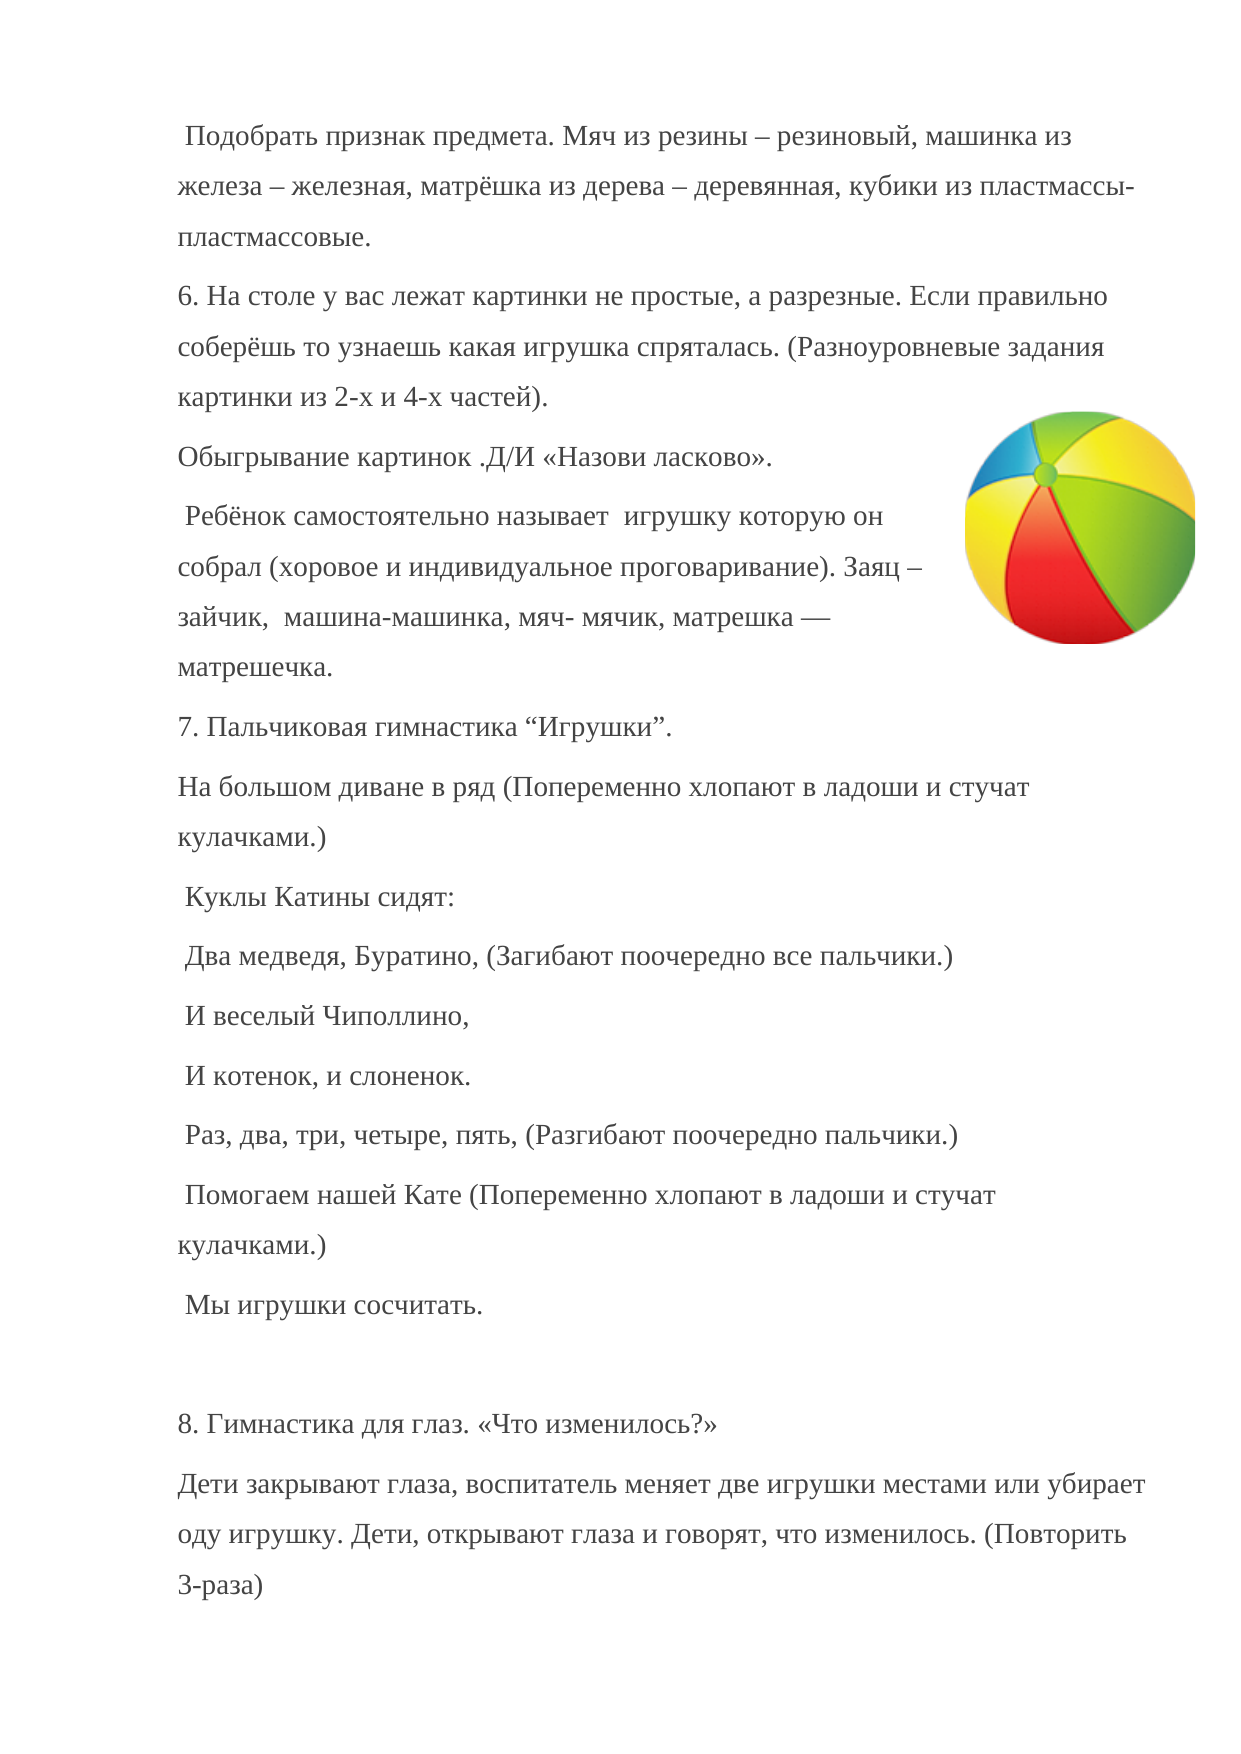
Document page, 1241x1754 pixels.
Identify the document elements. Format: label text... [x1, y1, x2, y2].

picture [964, 411, 1196, 643]
text Дети закрывают глаза, воспитатель меняет две игрушки местами или убирает оду игрушку. Дети, открывают глаза и говорят, что изменилось. (Повторить 3-раза) [177, 1466, 1152, 1600]
text И котенок, и слоненок. [177, 1058, 1152, 1091]
text Помогаем нашей Кате (Попеременно хлопают в ладоши и стучат кулачками.) [177, 1177, 1152, 1261]
text На большом диване в ряд (Попеременно хлопают в ладоши и стучат кулачками.) [177, 769, 1152, 853]
text Обыгрывание картинок .Д/И «Назови ласково». [177, 439, 994, 472]
text Подобрать признак предмета. Мяч из резины – резиновый, машинка из железа – железная, матрёшка из дерева – деревянная, кубики из пластмассы- пластмассовые. [177, 118, 1152, 252]
text Мы игрушки сосчитать. [177, 1287, 1152, 1321]
text 7. Пальчиковая гимнастика “Игрушки”. [177, 709, 1152, 743]
text Два медведя, Буратино, (Загибают поочередно все пальчики.) [177, 938, 1152, 972]
text Куклы Катины сидят: [177, 879, 1152, 912]
text И веселый Чиполлино, [177, 998, 1152, 1032]
text Раз, два, три, четыре, пять, (Разгибают поочередно пальчики.) [177, 1117, 1152, 1151]
text 8. Гимнастика для глаз. «Что изменилось?» [177, 1407, 1152, 1440]
text Ребёнок самостоятельно называет игрушку которую он собрал (хоровое и индивидуальное проговаривание). Заяц – зайчик, машина-машинка, мяч- мячик, матрешка — матрешечка. [177, 498, 1152, 683]
text 6. На столе у вас лежат картинки не простые, а разрезные. Если правильно соберёшь то узнаешь какая игрушка спряталась. (Разноуровневые задания картинки из 2-х и 4-х частей). [177, 278, 1152, 413]
